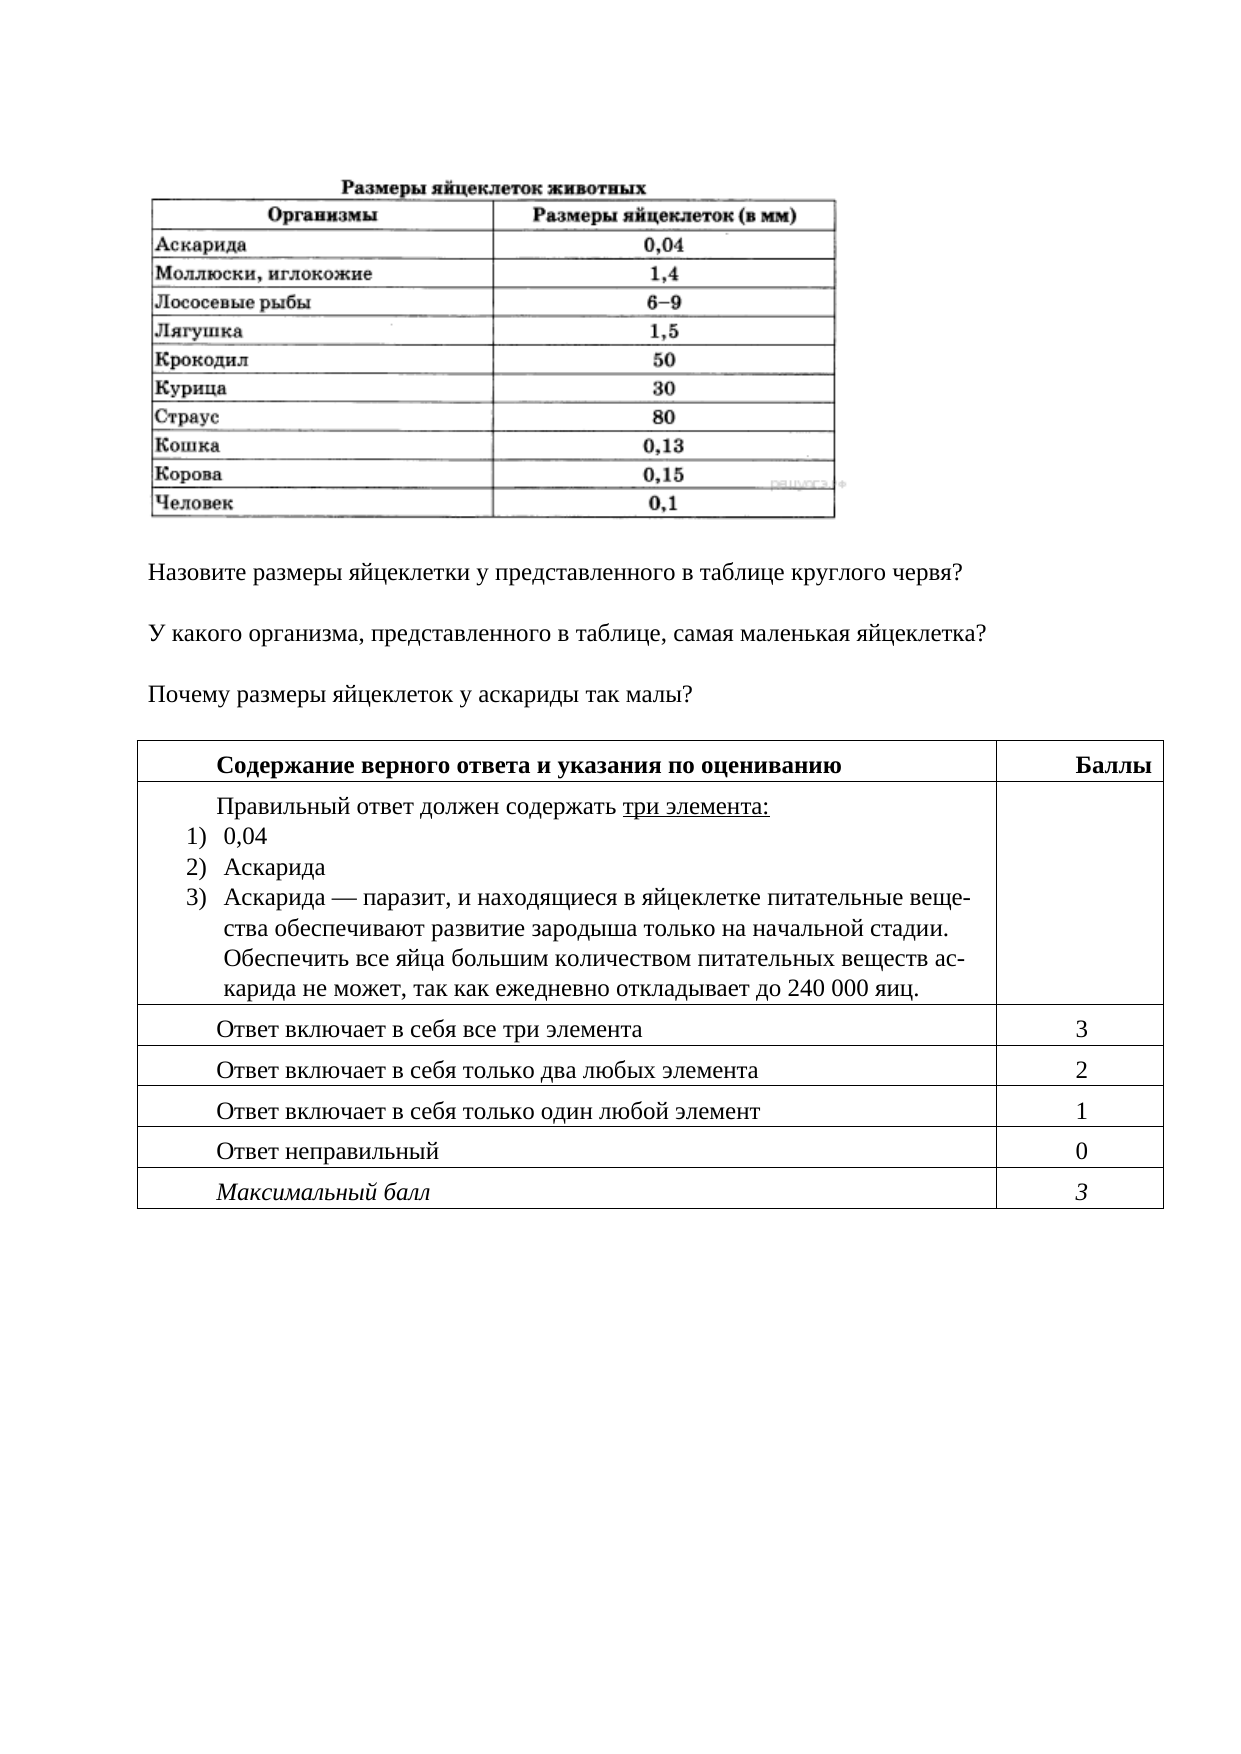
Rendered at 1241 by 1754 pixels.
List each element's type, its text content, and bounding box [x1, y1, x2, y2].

table_cell Ответ включает в себя только один любой элемент [138, 1086, 996, 1126]
table_cell 0 [997, 1127, 1163, 1167]
table_cell Ответ включает в себя все три элемента [138, 1005, 996, 1045]
table_cell 3 [997, 1005, 1163, 1045]
table_cell Максимальный балл [138, 1168, 996, 1208]
table_cell 1 [997, 1086, 1163, 1126]
table_cell Правильный ответ должен содержать три элемента: 0,04 Аскарида Аскарида — паразит, и находящиеся в яйцеклетке питательные вещества обеспечивают развитие зародыша только на начальной стадии. Обеспечить все яйца большим количеством питательных веществ аскарида не может, так как ежедневно откладывает до 240 000 яиц. [138, 782, 996, 1004]
table_header Содержание верного ответа и указания по оцениванию [138, 741, 996, 781]
table_cell Ответ неправильный [138, 1127, 996, 1167]
text У какого организма, представленного в таблице, самая маленькая яйцеклетка? [148, 618, 1152, 647]
text Назовите размеры яйцеклетки у представленного в таблице круглого червя? [148, 557, 1152, 586]
table_cell 2 [997, 1046, 1163, 1085]
picture [147, 177, 848, 526]
text Почему размеры яйцеклеток у аскариды так малы? [148, 679, 1152, 708]
table_cell [997, 782, 1163, 1004]
table_cell Ответ включает в себя только два любых элемента [138, 1046, 996, 1085]
table_header Баллы [997, 741, 1163, 781]
table_cell 3 [997, 1168, 1163, 1208]
